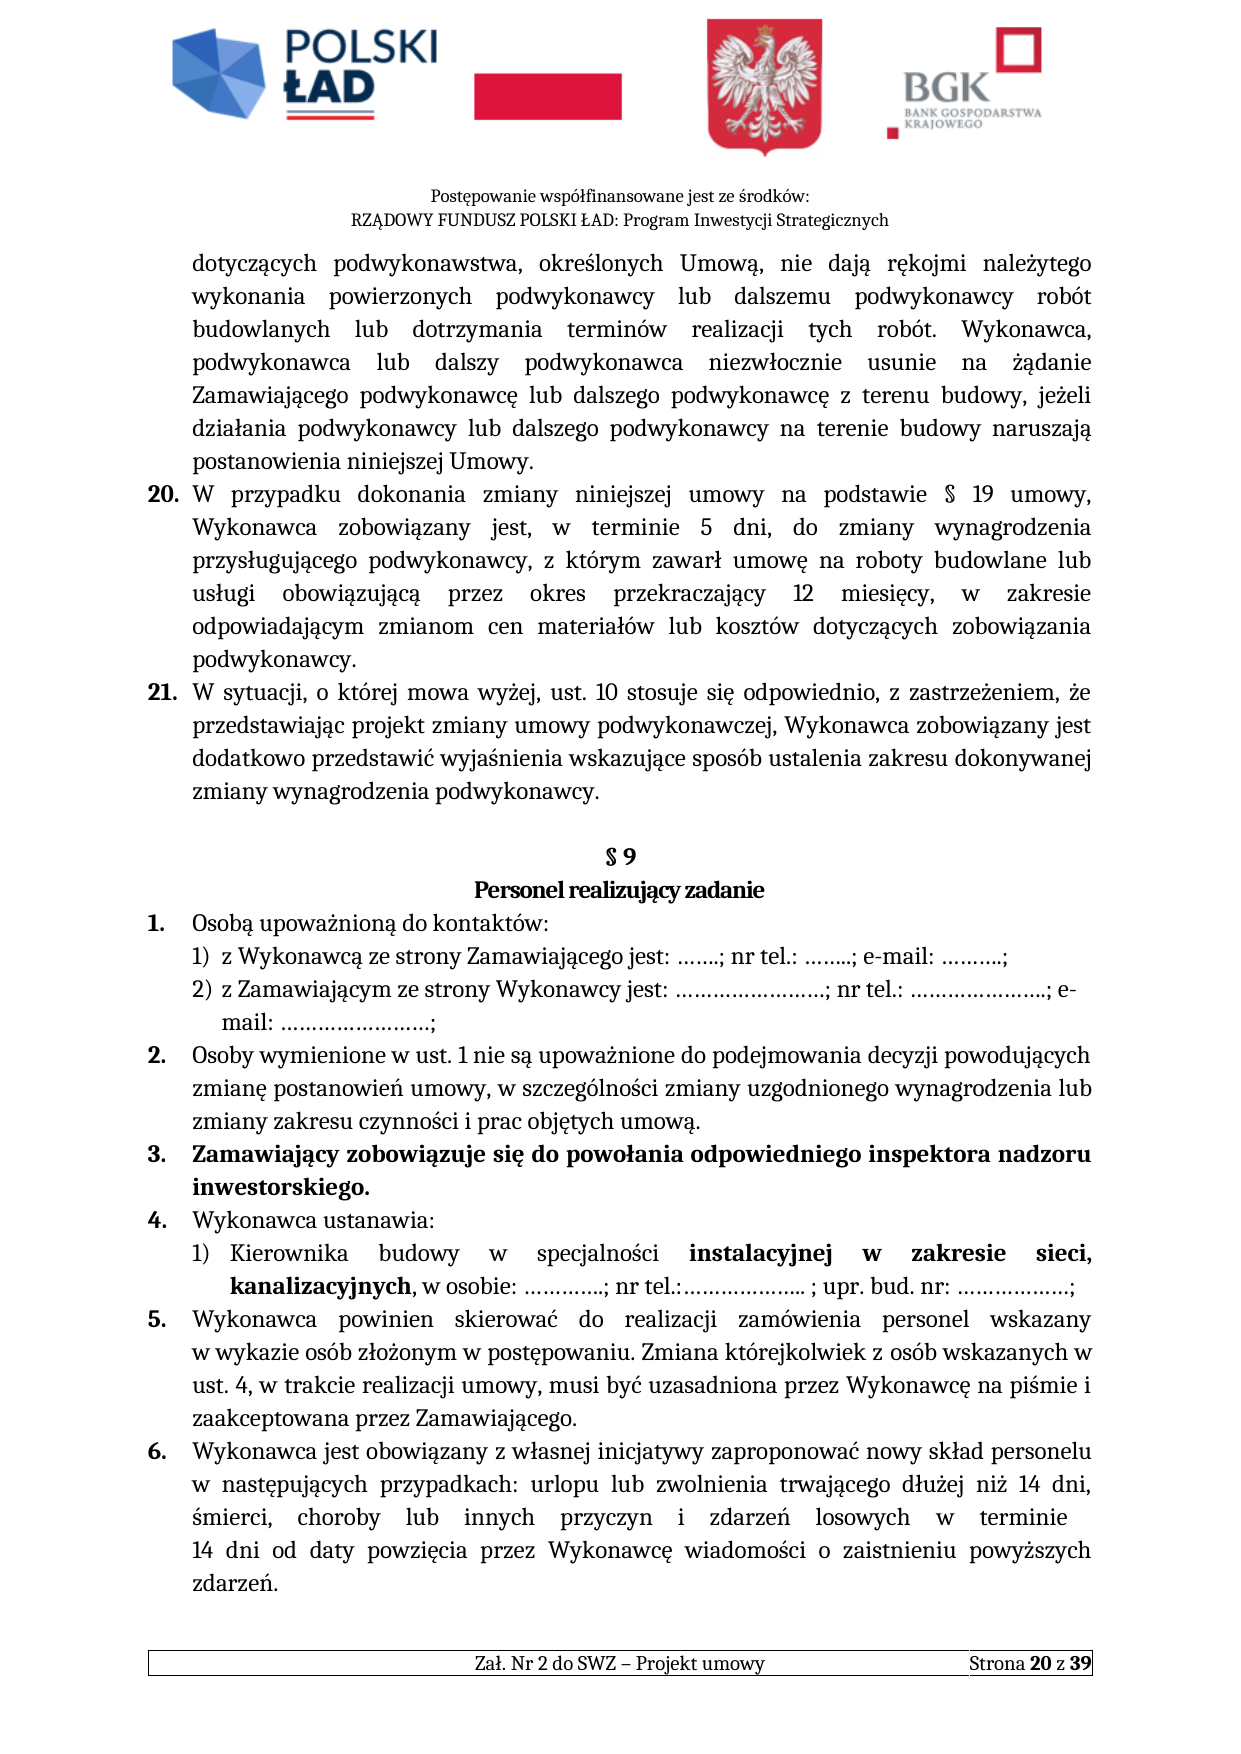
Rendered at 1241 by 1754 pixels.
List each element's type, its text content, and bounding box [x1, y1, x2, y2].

list W przypadku dokonania zmiany niniejszej umowy na podstawie § 19 umowy, Wykonawca zobowiązany jest, w terminie 5 dni, do zmiany wynagrodzenia przysługującego podwykonawcy, z którym zawarł umowę na roboty budowlane lub usługi obowiązującą przez okres przekraczający 12 miesięcy, w zakresie odpowiadającym zmianom cen materiałów lub kosztów dotyczących zobowiązania podwykonawcy. [148, 480, 1093, 673]
list Osoby wymienione w ust. 1 nie są upoważnione do podejmowania decyzji powodujących zmianę postanowień umowy, w szczególności zmiany uzgodnionego wynagrodzenia lub zmiany zakresu czynności i prac objętych umową. [148, 1041, 1093, 1136]
text Personel realizujący zadanie [148, 876, 1093, 905]
list z Zamawiającym ze strony Wykonawcy jest: ……………………; nr tel.: ………………….; e-mail: ……………………; [192, 975, 1093, 1037]
text § 9 [148, 843, 1093, 872]
list W sytuacji, o której mowa wyżej, ust. 10 stosuje się odpowiednio, z zastrzeżeniem, że przedstawiając projekt zmiany umowy podwykonawczej, Wykonawca zobowiązany jest dodatkowo przedstawić wyjaśnienia wskazujące sposób ustalenia zakresu dokonywanej zmiany wynagrodzenia podwykonawcy. [148, 678, 1093, 806]
list Wykonawca jest obowiązany z własnej inicjatywy zaproponować nowy skład personelu w następujących przypadkach: urlopu lub zwolnienia trwającego dłużej niż 14 dni, śmierci, choroby lub innych przyczyn i zdarzeń losowych w terminie 14 dni od daty powzięcia przez Wykonawcę wiadomości o zaistnieniu powyższych zdarzeń. [148, 1437, 1093, 1598]
picture [147, 11, 1093, 161]
list z Wykonawcą ze strony Zamawiającego jest: …….; nr tel.: ……..; e-mail: ……….; [192, 942, 1093, 971]
list Kierownika budowy w specjalności instalacyjnej w zakresie sieci, kanalizacyjnych, w osobie: ………….; nr tel.:……………….. ; upr. bud. nr: ………………; [192, 1239, 1093, 1301]
list Wykonawca powinien skierować do realizacji zamówienia personel wskazany w wykazie osób złożonym w postępowaniu. Zmiana którejkolwiek z osób wskazanych w ust. 4, w trakcie realizacji umowy, musi być uzasadniona przez Wykonawcę na piśmie i zaakceptowana przez Zamawiającego. [148, 1305, 1093, 1433]
list Zamawiający zobowiązuje się do powołania odpowiedniego inspektora nadzoru inwestorskiego. [148, 1140, 1093, 1202]
list Osobą upoważnioną do kontaktów: [148, 909, 1093, 938]
list Wykonawca ustanawia: [148, 1206, 1093, 1235]
